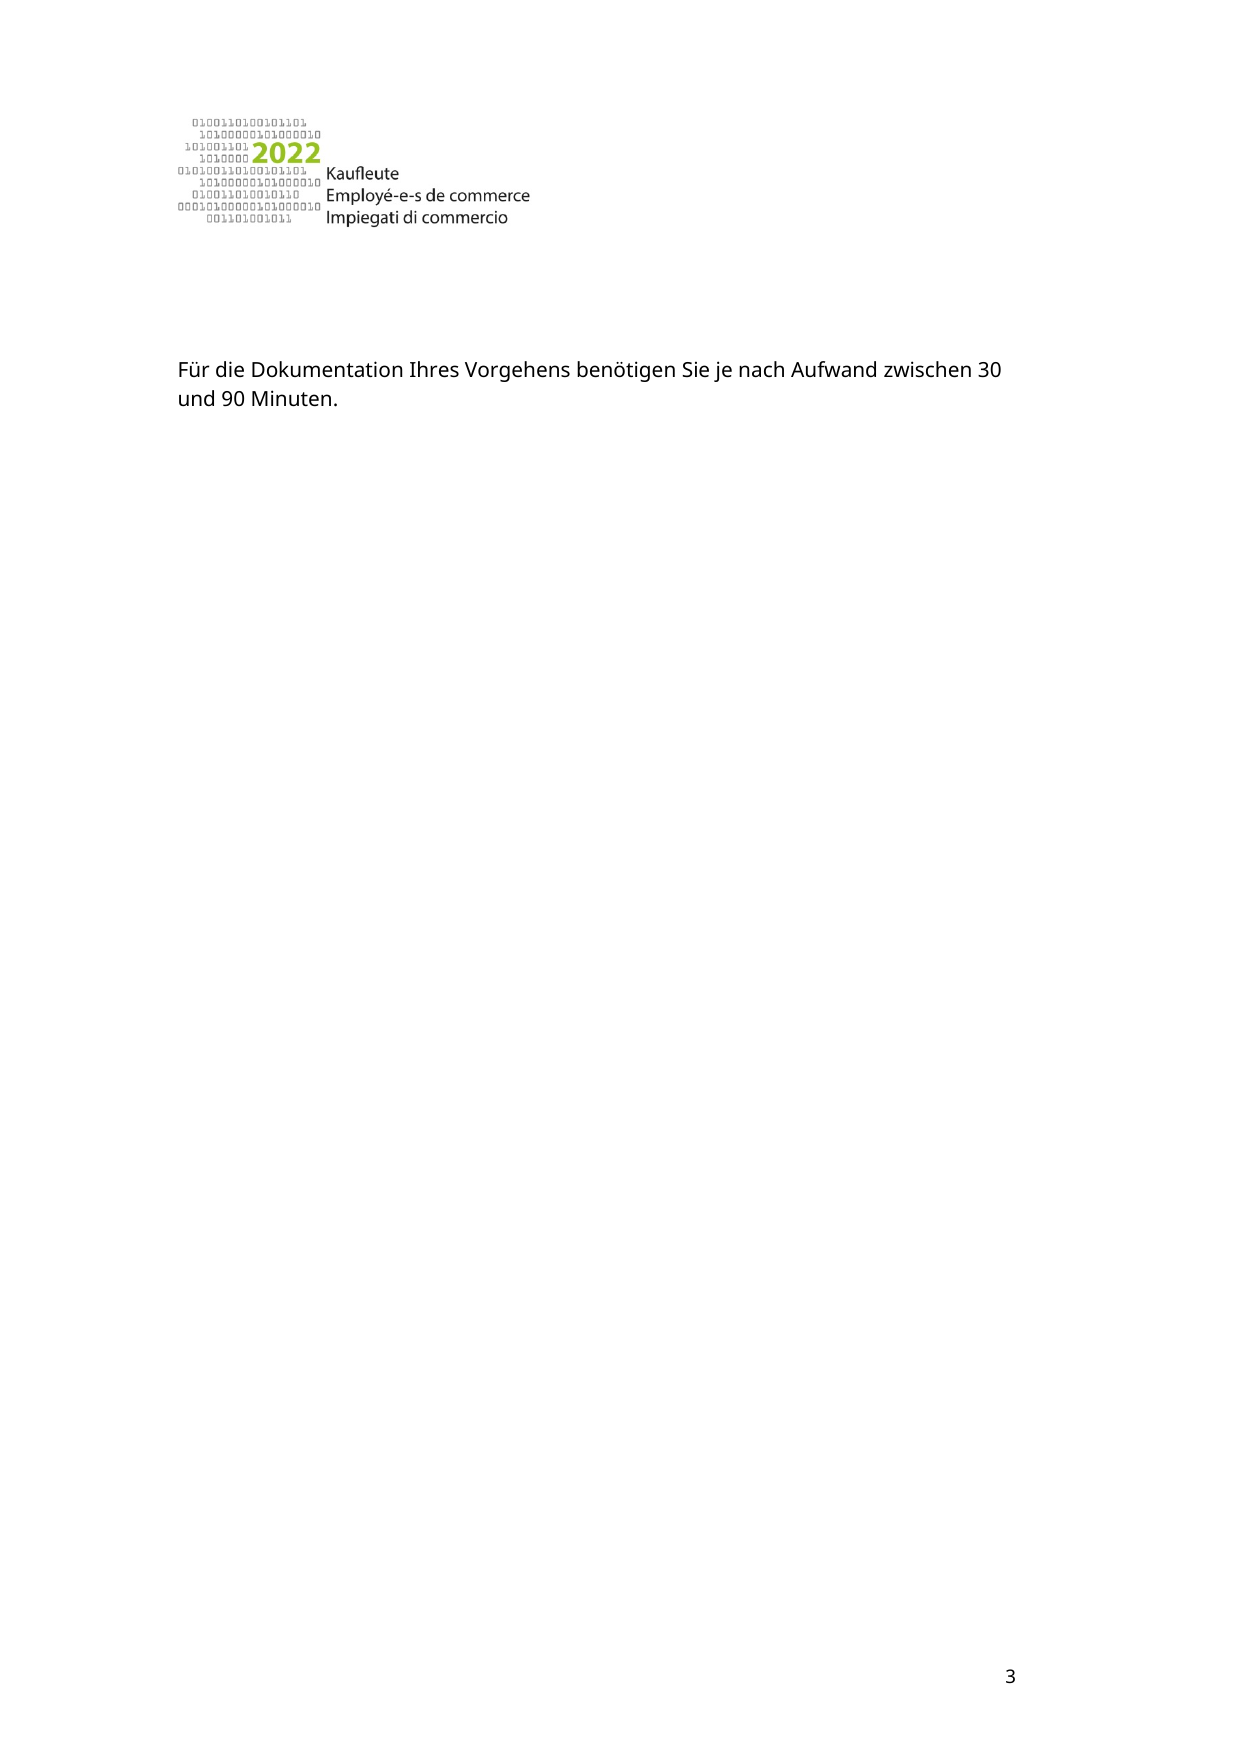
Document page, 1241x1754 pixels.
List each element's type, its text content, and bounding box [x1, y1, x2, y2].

picture [177, 117, 534, 228]
text Für die Dokumentation Ihres Vorgehens benötigen Sie je nach Aufwand zwischen 30 und 90 Minuten. [177, 354, 1016, 413]
